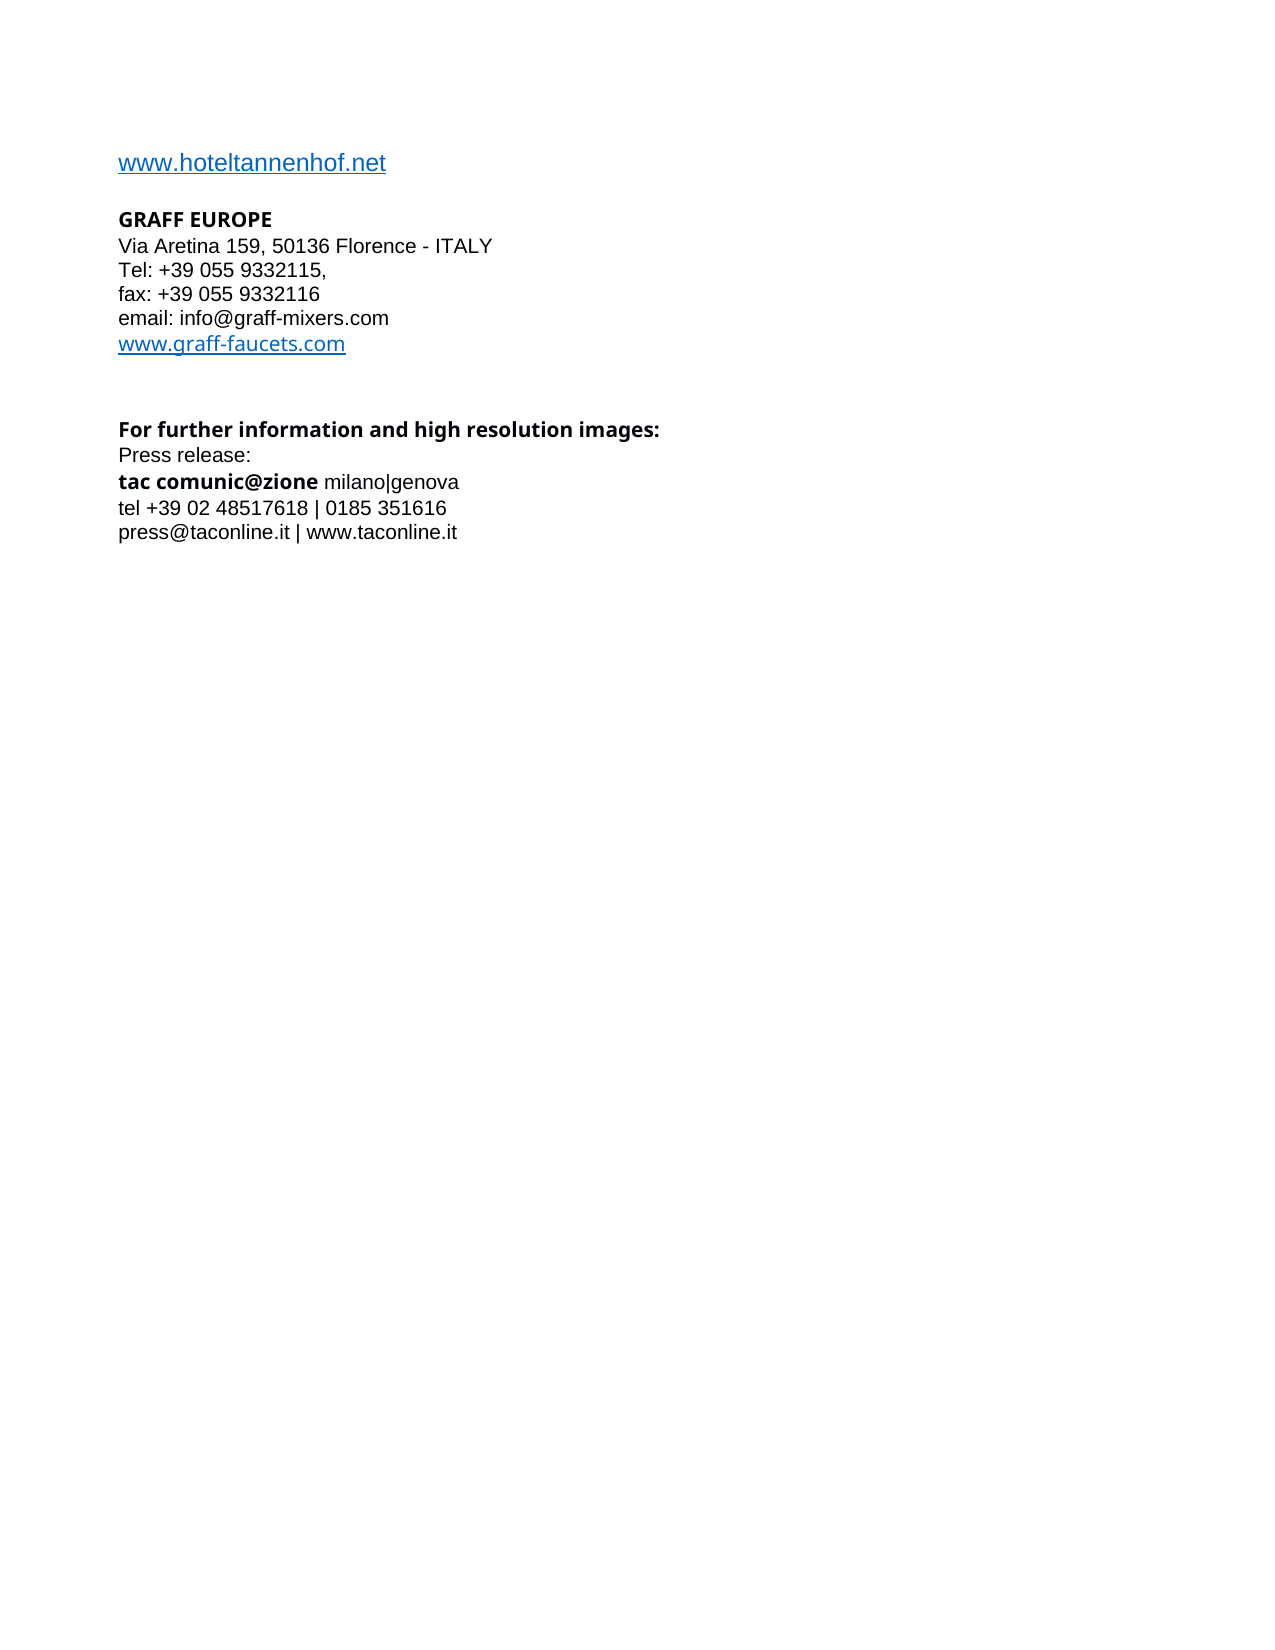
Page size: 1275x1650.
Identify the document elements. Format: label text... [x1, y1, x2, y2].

text email: info@graff-mixers.com [118, 305, 1157, 329]
text Tel: +39 055 9332115, [118, 257, 1157, 281]
text Press release: [118, 443, 1157, 467]
text press@taconline.it | www.taconline.it [118, 519, 1157, 543]
text Via Aretina 159, 50136 Florence - ITALY [118, 233, 1157, 257]
text GRAFF EUROPE [118, 205, 1157, 233]
text tac comunic@zione milano|genova [118, 467, 1157, 496]
text www.graff-faucets.com [118, 329, 1157, 358]
text fax: +39 055 9332116 [118, 281, 1157, 305]
text tel +39 02 48517618 | 0185 351616 [118, 496, 1157, 519]
text For further information and high resolution images: [118, 415, 1157, 443]
text www.hoteltannenhof.net [118, 148, 1157, 176]
